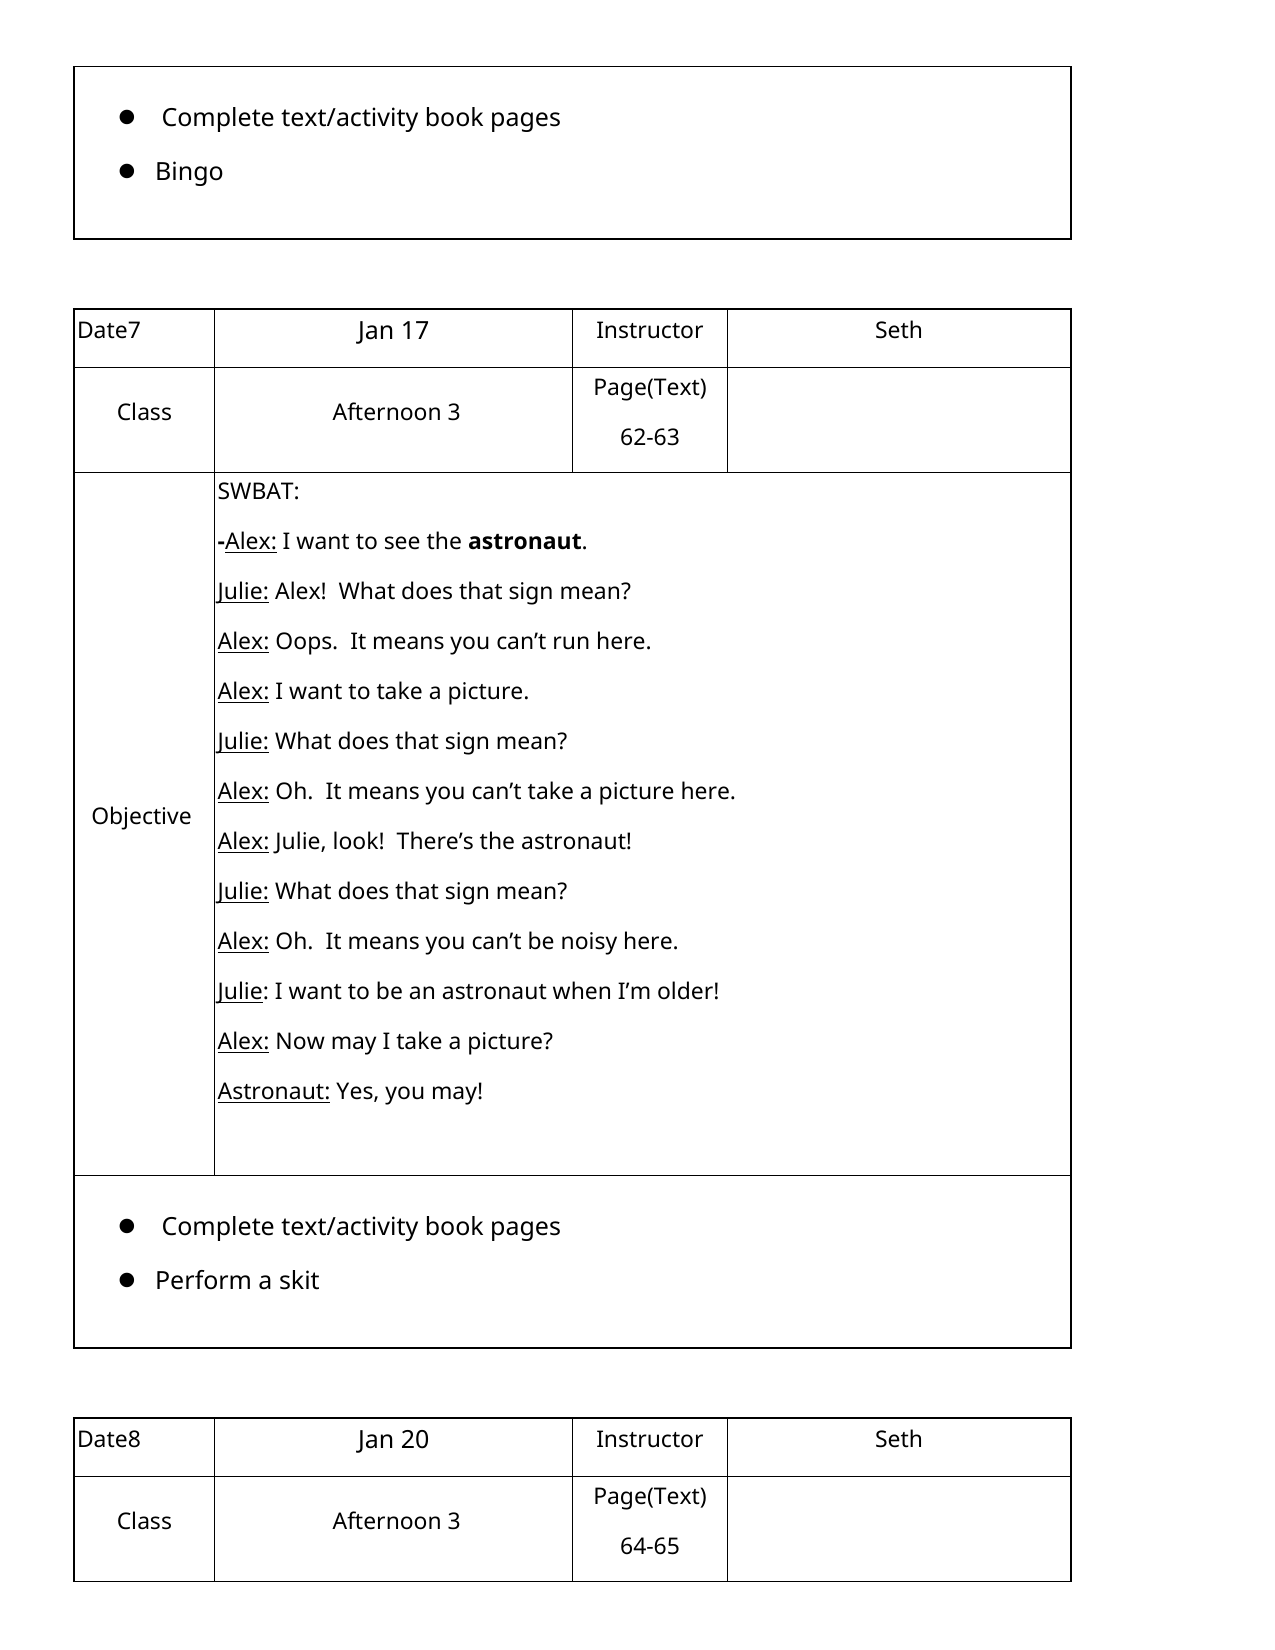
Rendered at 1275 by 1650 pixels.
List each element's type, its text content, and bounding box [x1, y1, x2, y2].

table_cell SWBAT: -Alex: I want to see the astronaut. Julie: Alex! What does that sign mean? Alex: Oops. It means you can’t run here. Alex: I want to take a picture. Julie: What does that sign mean? Alex: Oh. It means you can’t take a picture here. Alex: Julie, look! There’s the astronaut! Julie: What does that sign mean? Alex: Oh. It means you can’t be noisy here. Julie: I want to be an astronaut when I’m older! Alex: Now may I take a picture? Astronaut: Yes, you may! [215, 473, 1070, 1175]
table_cell Class [75, 1477, 214, 1581]
table_header Instructor [573, 1419, 727, 1476]
table_cell Class [75, 368, 214, 472]
table_cell Afternoon 3 [215, 1477, 572, 1581]
table_cell Page(Text) 64-65 [573, 1477, 727, 1581]
table_cell Complete text/activity book pages Perform a skit [75, 1176, 1070, 1347]
table_cell Page(Text) 62-63 [573, 368, 727, 472]
table_header Jan 17 [215, 310, 572, 367]
table_header Jan 20 [215, 1419, 572, 1476]
table_cell Afternoon 3 [215, 368, 572, 472]
table_cell [728, 368, 1070, 472]
table_header Seth [728, 1419, 1070, 1476]
table_cell Objective [75, 473, 214, 1175]
table_header Date7 [75, 310, 214, 367]
table_header Instructor [573, 310, 727, 367]
table_header Date8 [75, 1419, 214, 1476]
table_cell [728, 1477, 1070, 1581]
table_cell Complete text/activity book pages Bingo [75, 67, 1070, 238]
table_header Seth [728, 310, 1070, 367]
